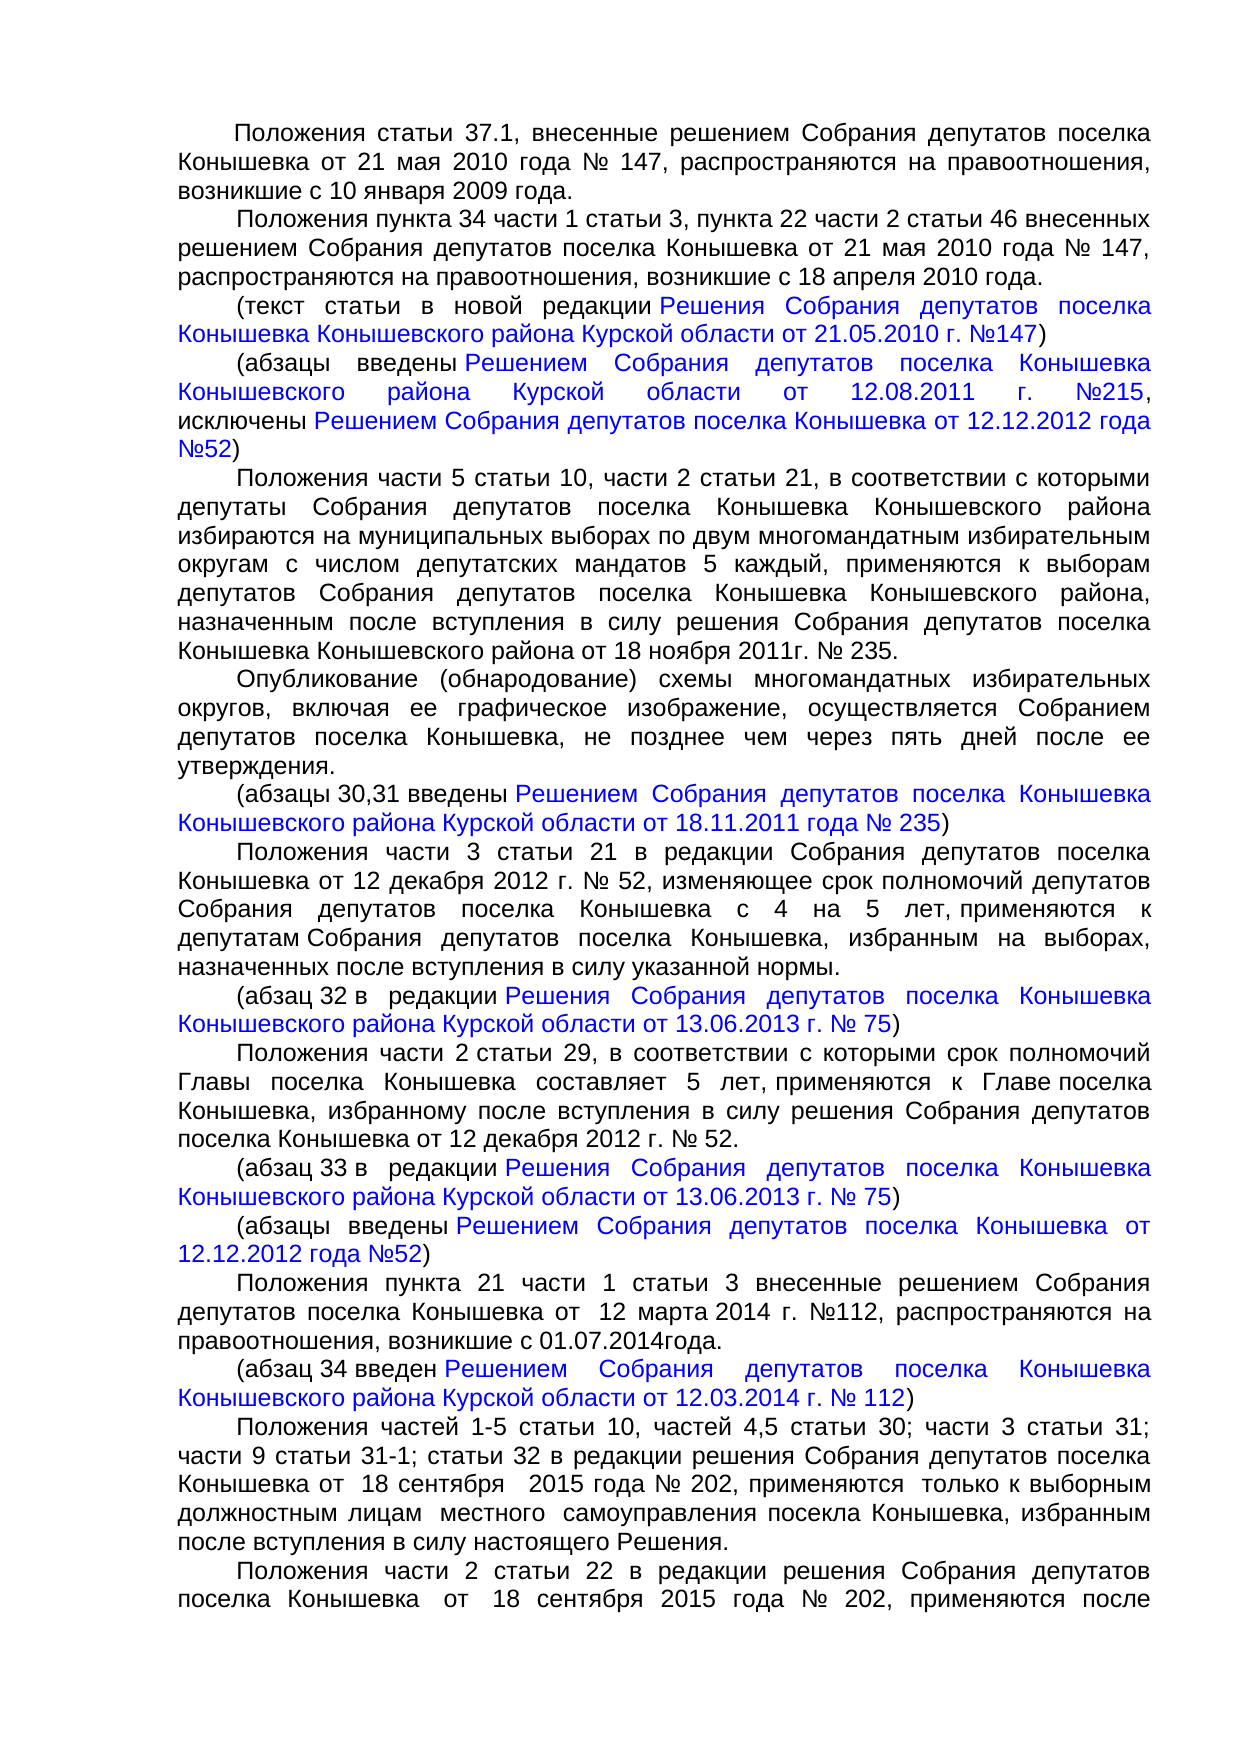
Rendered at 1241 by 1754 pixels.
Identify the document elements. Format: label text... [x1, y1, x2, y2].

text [177, 1556, 1152, 1613]
text (текст статьи в новой редакции Решения Собрания депутатов поселка Конышевка Конышевского района Курской области от 21.05.2010 г. №147) [177, 291, 1152, 348]
text Положения пункта 21 части 1 статьи 3 внесенные решением Собрания депутатов поселка Конышевка от 12 марта 2014 г. №112, распространяются на правоотношения, возникшие с 01.07.2014года. [177, 1268, 1152, 1354]
text (абзац 34 введен Решением Собрания депутатов поселка Конышевка Конышевского района Курской области от 12.03.2014 г. № 112) [177, 1354, 1152, 1412]
text Положения пункта 34 части 1 статьи 3, пункта 22 части 2 статьи 46 внесенных решением Собрания депутатов поселка Конышевка от 21 мая 2010 года № 147, распространяются на правоотношения, возникшие с 18 апреля 2010 года. [177, 204, 1152, 291]
text (абзац 33 в редакции Решения Собрания депутатов поселка Конышевка Конышевского района Курской области от 13.06.2013 г. № 75) [177, 1153, 1152, 1211]
text (абзацы введены Решением Собрания депутатов поселка Конышевка Конышевского района Курской области от 12.08.2011 г. №215, исключены Решением Собрания депутатов поселка Конышевка от 12.12.2012 года №52) [177, 348, 1152, 463]
text (абзацы введены Решением Собрания депутатов поселка Конышевка от 12.12.2012 года №52) [177, 1211, 1152, 1268]
text Положения статьи 37.1, внесенные решением Собрания депутатов поселка Конышевка от 21 мая 2010 года № 147, распространяются на правоотношения, возникшие с 10 января 2009 года. [177, 118, 1152, 204]
text (абзац 32 в редакции Решения Собрания депутатов поселка Конышевка Конышевского района Курской области от 13.06.2013 г. № 75) [177, 981, 1152, 1038]
text Опубликование (обнародование) схемы многомандатных избирательных округов, включая ее графическое изображение, осуществляется Собранием депутатов поселка Конышевка, не позднее чем через пять дней после ее утверждения. [177, 664, 1152, 779]
text Положения частей 1-5 статьи 10, частей 4,5 статьи 30; части 3 статьи 31; части 9 статьи 31-1; статьи 32 в редакции решения Собрания депутатов поселка Конышевка от 18 сентября 2015 года № 202, применяются только к выборным должностным лицам местного самоуправления посекла Конышевка, избранным после вступления в силу настоящего Решения. [177, 1412, 1152, 1556]
text (абзацы 30,31 введены Решением Собрания депутатов поселка Конышевка Конышевского района Курской области от 18.11.2011 года № 235) [177, 779, 1152, 837]
text Положения части 5 статьи 10, части 2 статьи 21, в соответствии с которыми депутаты Собрания депутатов поселка Конышевка Конышевского района избираются на муниципальных выборах по двум многомандатным избирательным округам с числом депутатских мандатов 5 каждый, применяются к выборам депутатов Собрания депутатов поселка Конышевка Конышевского района, назначенным после вступления в силу решения Собрания депутатов поселка Конышевка Конышевского района от 18 ноября 2011г. № 235. [177, 463, 1152, 664]
text Положения части 2 статьи 29, в соответствии с которыми срок полномочий Главы поселка Конышевка составляет 5 лет, применяются к Главе поселка Конышевка, избранному после вступления в силу решения Собрания депутатов поселка Конышевка от 12 декабря 2012 г. № 52. [177, 1038, 1152, 1153]
text Положения части 3 статьи 21 в редакции Собрания депутатов поселка Конышевка от 12 декабря 2012 г. № 52, изменяющее срок полномочий депутатов Собрания депутатов поселка Конышевка с 4 на 5 лет, применяются к депутатам Собрания депутатов поселка Конышевка, избранным на выборах, назначенных после вступления в силу указанной нормы. [177, 837, 1152, 981]
